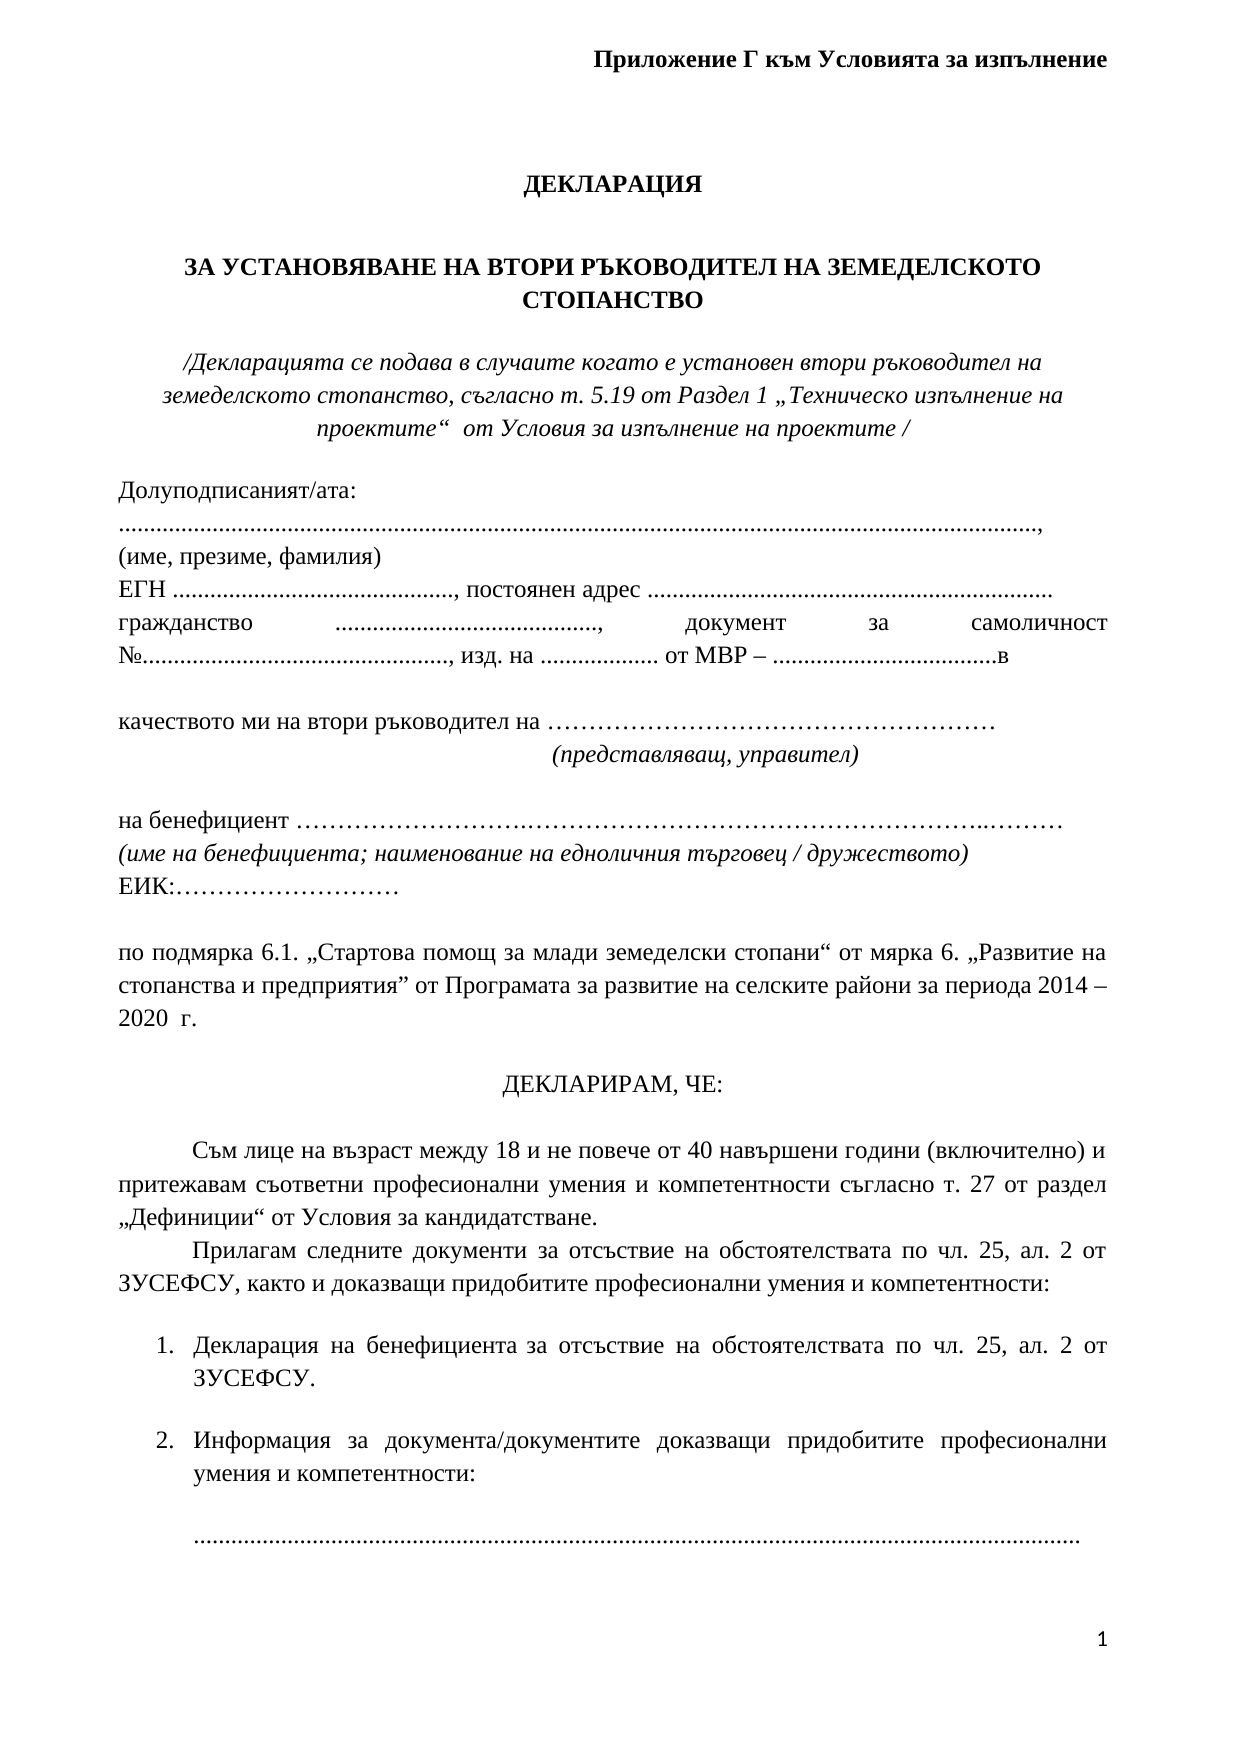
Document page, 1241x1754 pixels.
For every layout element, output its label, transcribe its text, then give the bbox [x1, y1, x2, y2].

text ДЕКЛАРИРАМ, ЧЕ: [118, 1069, 1107, 1098]
text Съм лице на възраст между 18 и не повече от 40 навършени години (включително) и притежавам съответни професионални умения и компетентности съгласно т. 27 от раздел „Дефиниции“ от Условия за кандидатстване. [118, 1136, 1107, 1230]
text Прилагам следните документи за отсъствие на обстоятелствата по чл. 25, ал. 2 от ЗУСЕФСУ, както и доказващи придобитите професионални умения и компетентности: [118, 1235, 1107, 1296]
text Долуподписаният/ата: [118, 475, 1107, 504]
text ДЕКЛАРАЦИЯ [118, 169, 1107, 197]
text качеството ми на втори ръководител на ……………………………………………… [118, 706, 1107, 735]
list Декларация на бенефициента за отсъствие на обстоятелствата по чл. 25, ал. 2 от ЗУСЕФСУ. [156, 1330, 1107, 1392]
text Приложение Г към Условията за изпълнение [118, 44, 1107, 73]
text /Декларацията се подава в случаите когато е установен втори ръководител на земеделското стопанство, съгласно т. 5.19 от Раздел 1 „Техническо изпълнение на проектите“ от Условия за изпълнение на проектите / [118, 347, 1107, 442]
text по подмярка 6.1. „Стартова помощ за млади земеделски стопани“ от мярка 6. „Развитие на стопанства и предприятия” от Програмата за развитие на селските райони за периода 2014 – 2020 г. [118, 937, 1107, 1032]
text на бенефициент ……………………….………………………………………………..……… [118, 805, 1107, 834]
text (име на бенефициента; наименование на едноличния търговец / дружеството) [118, 838, 1107, 867]
text (представляващ, управител) [266, 739, 1107, 768]
list Информация за документа/документите доказващи придобитите професионални умения и компетентности: [156, 1425, 1107, 1487]
text .............................................................................................................................................. [193, 1520, 1107, 1549]
text ЕИК:……………………… [118, 871, 1107, 900]
text ..................................................................................................................................................., [118, 508, 1107, 537]
text гражданство .........................................., документ за самоличност №................................................., изд. на ................... от МВР – ....................................в [118, 607, 1107, 669]
subtitle ЗА УСТАНОВЯВАНЕ НА ВТОРИ РЪКОВОДИТЕЛ НА ЗЕМЕДЕЛСКОТО СТОПАНСТВО [118, 252, 1107, 313]
text ЕГН ............................................., постоянен адрес ................................................................. [118, 574, 1107, 603]
text (име, презиме, фамилия) [118, 541, 1107, 570]
